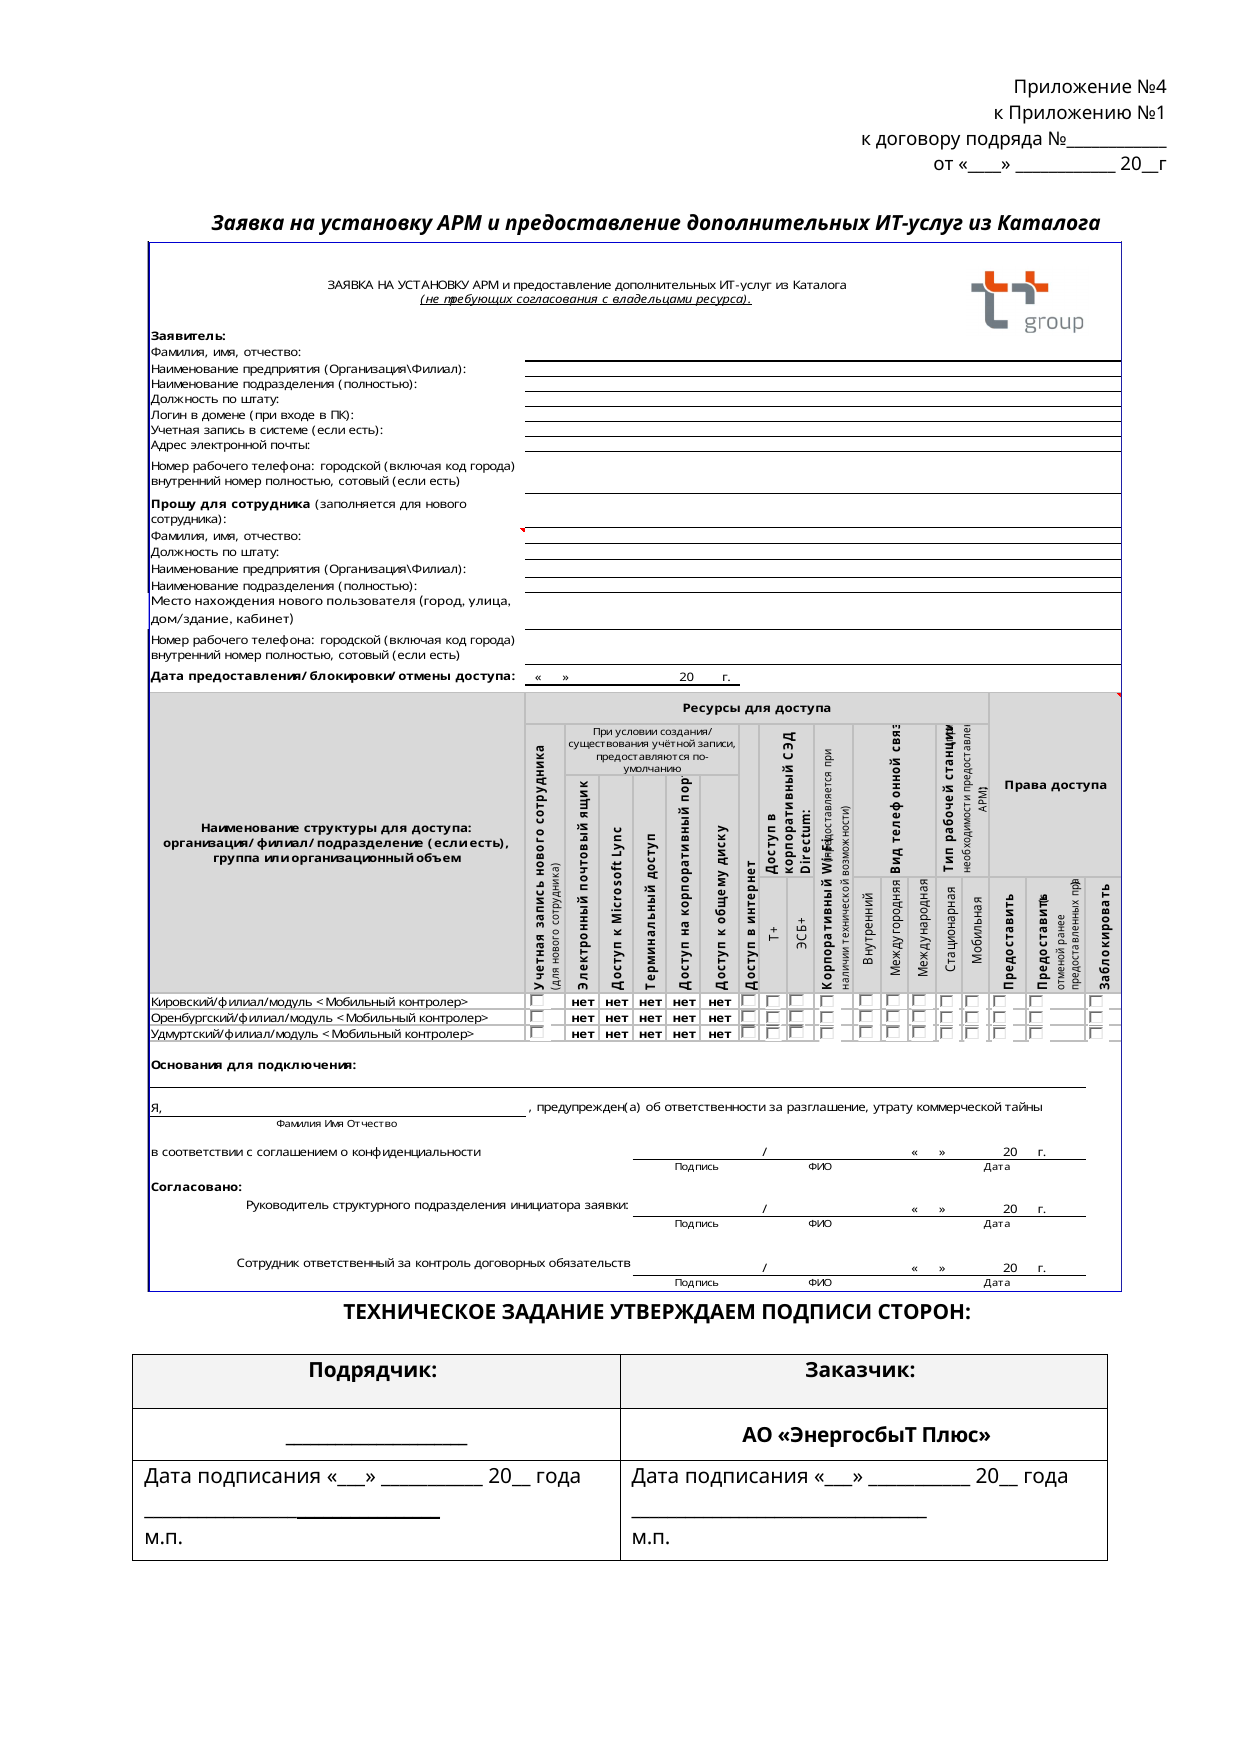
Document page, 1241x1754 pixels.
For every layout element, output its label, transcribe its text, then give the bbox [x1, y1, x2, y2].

table_cell АО «ЭнергосбыТ Плюс» [621, 1409, 1107, 1460]
subtitle Приложение №4 [856, 74, 1167, 99]
table_cell Дата подписания «___» ___________ 20__ года _________________________________ м.п. [621, 1461, 1107, 1560]
table_header Подрядчик: [133, 1355, 620, 1408]
text к договору подряда №____________ [856, 125, 1167, 150]
text к Приложению №1 [856, 99, 1167, 125]
table_header Заказчик: [621, 1355, 1107, 1408]
text от «____» ____________ 20__г [856, 150, 1167, 176]
table_cell Дата подписания «___» ___________ 20__ года _________________________________ м.п. [133, 1461, 620, 1560]
text Заявка на установку АРМ и предоставление дополнительных ИТ-услуг из Каталога [148, 208, 1167, 237]
text ТЕХНИЧЕСКОЕ ЗАДАНИЕ УТВЕРЖДАЕМ ПОДПИСИ СТОРОН: [148, 1297, 1167, 1325]
table_cell ______________________ [133, 1409, 620, 1460]
